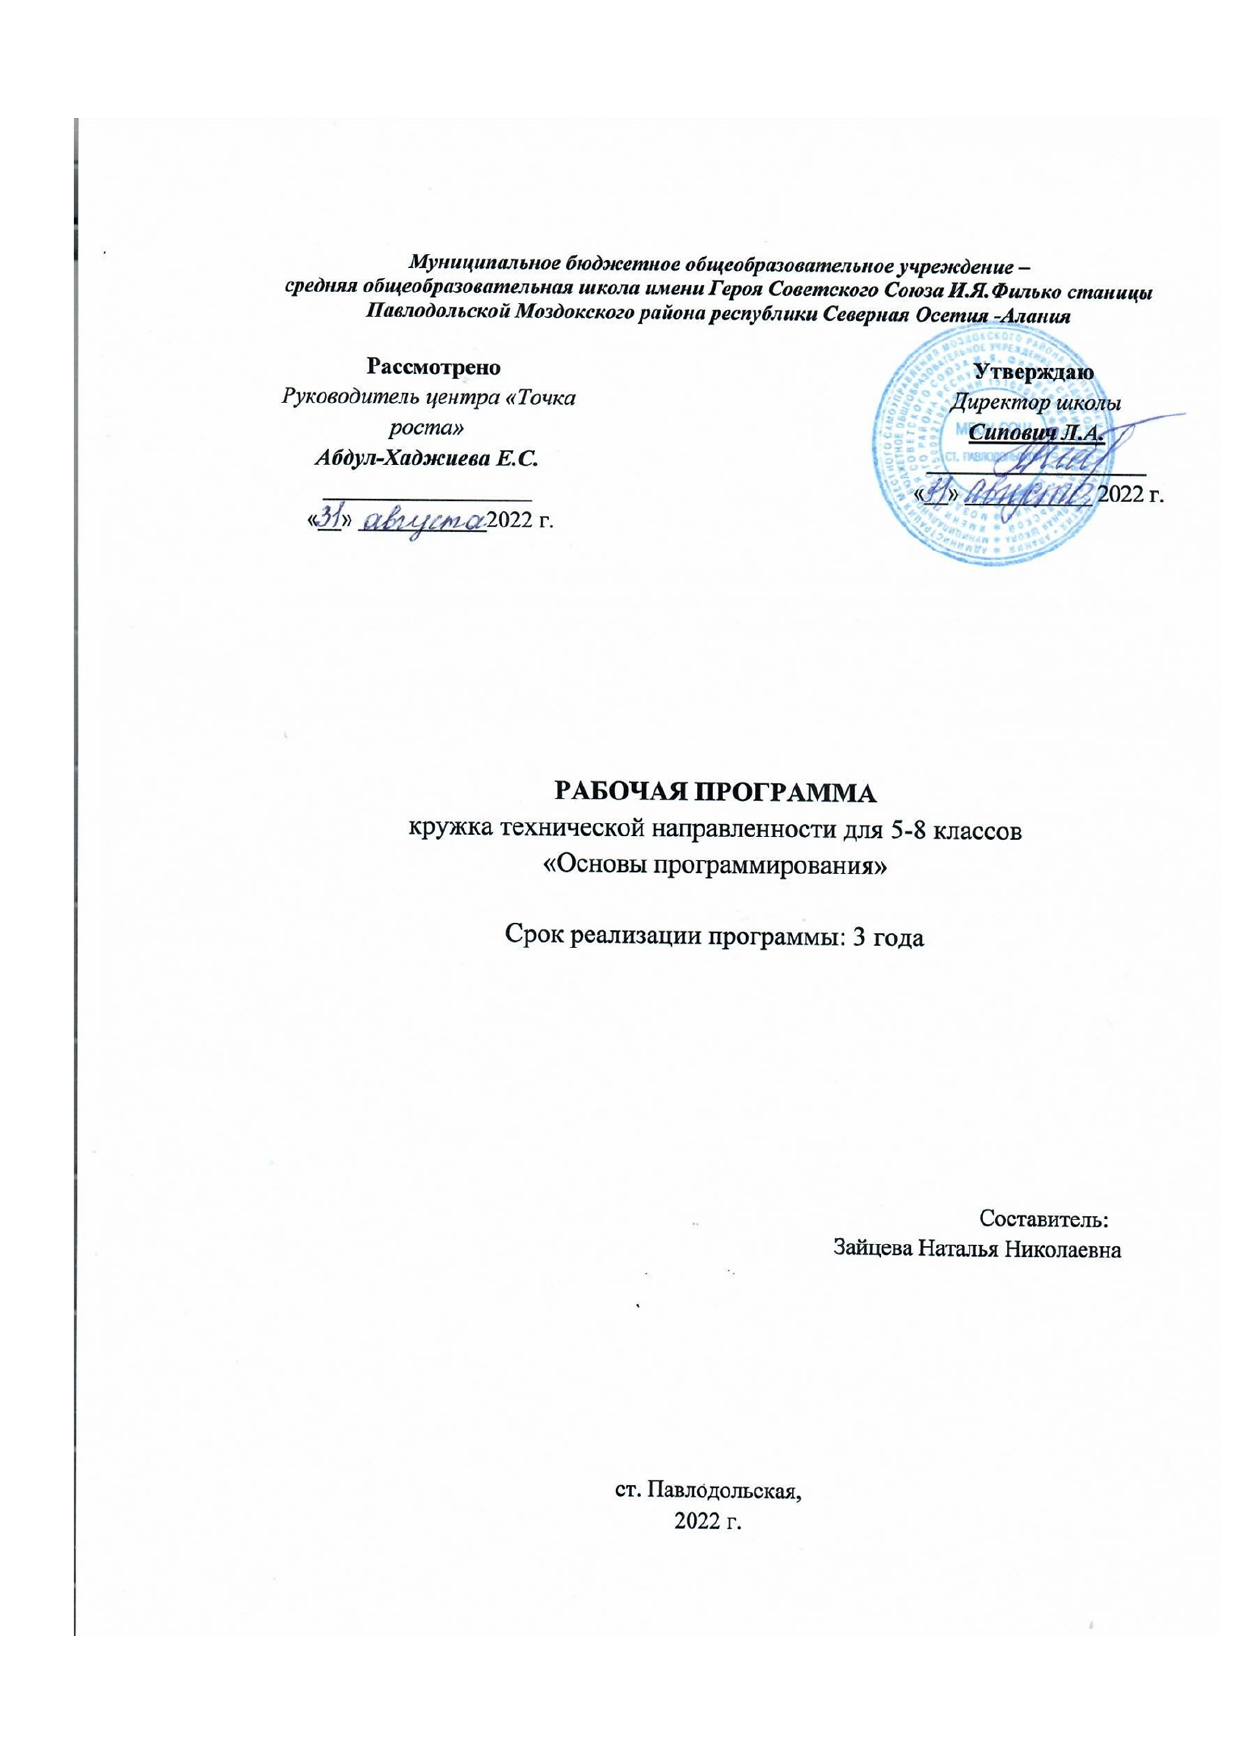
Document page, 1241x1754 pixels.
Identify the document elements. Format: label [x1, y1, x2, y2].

picture [73, 118, 1222, 1636]
